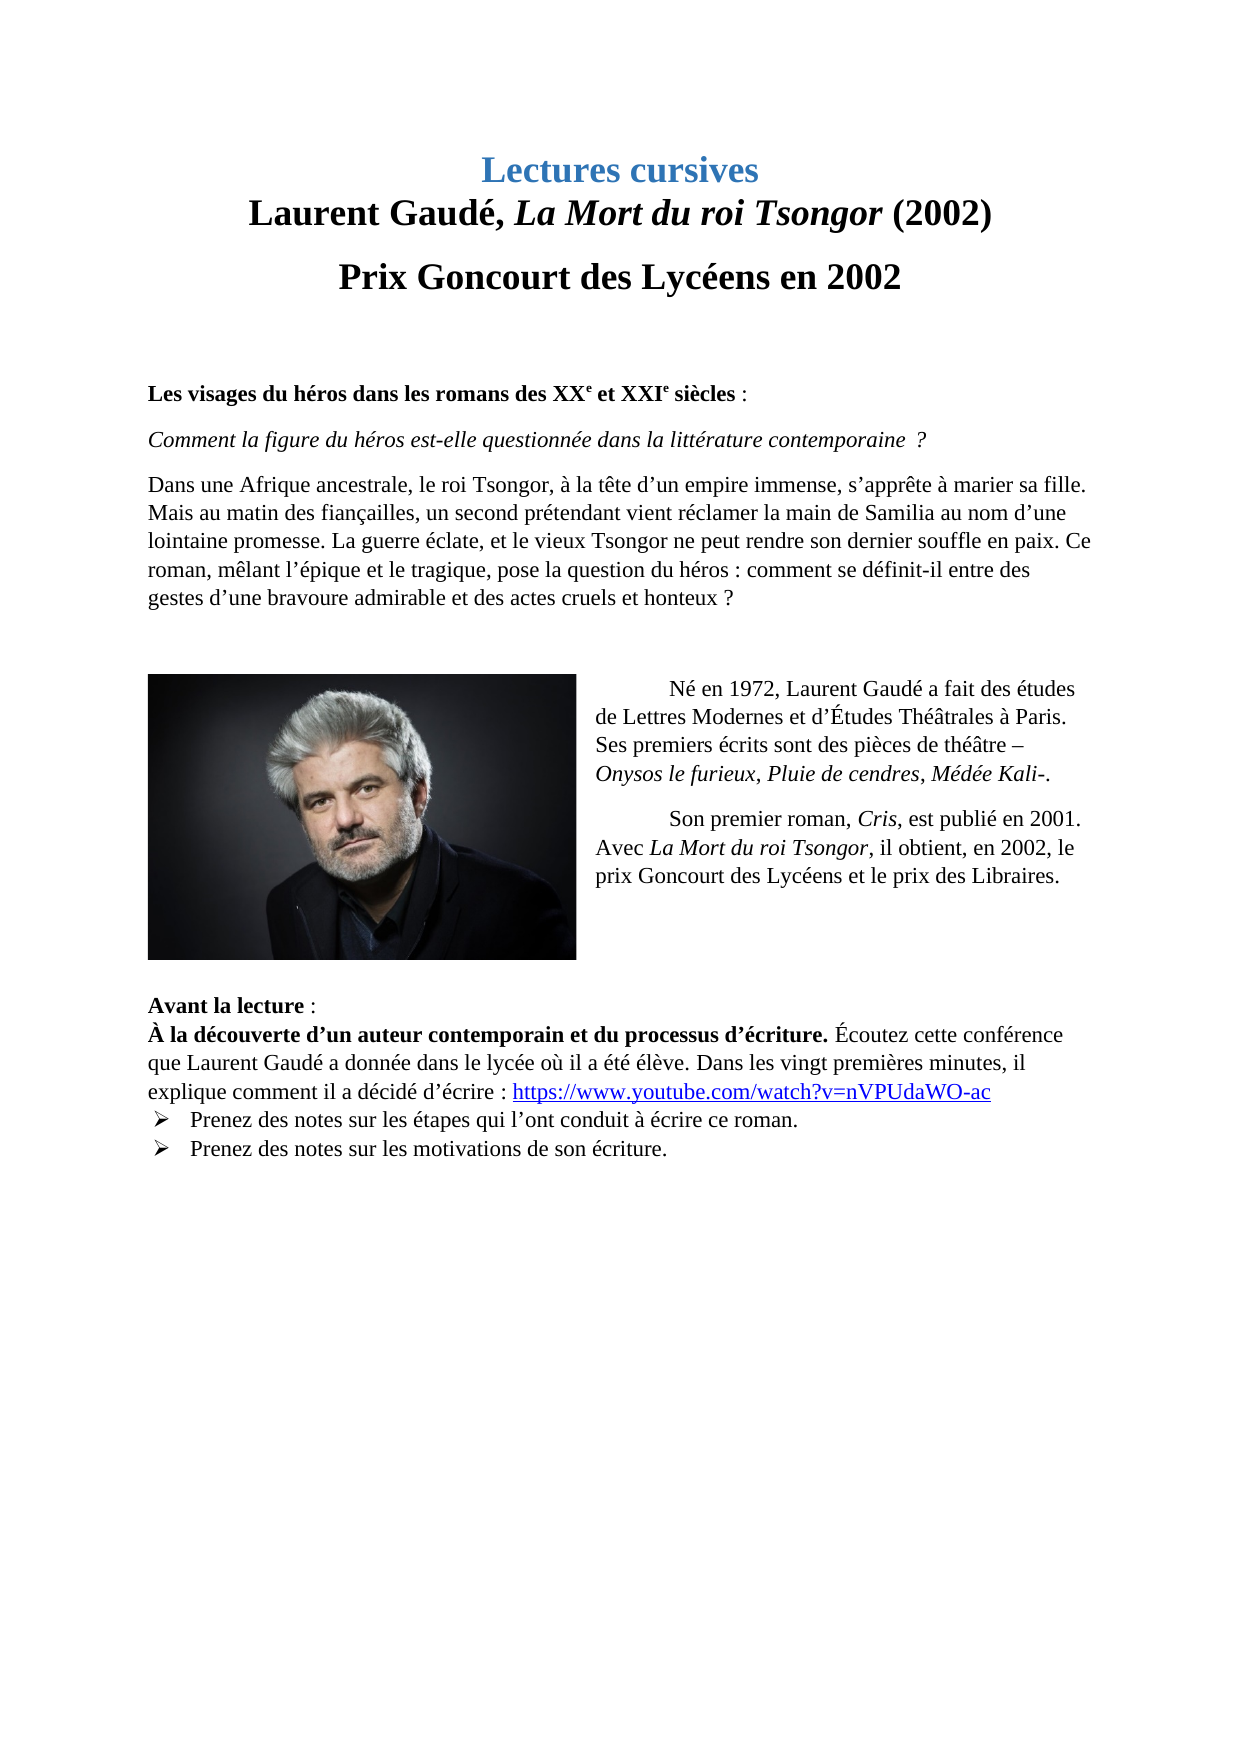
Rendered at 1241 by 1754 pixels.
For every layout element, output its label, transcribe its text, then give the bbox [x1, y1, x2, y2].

text Laurent Gaudé, La Mort du roi Tsongor (2002) [148, 191, 1092, 234]
text À la découverte d’un auteur contemporain et du processus d’écriture. Écoutez cette conférence que Laurent Gaudé a donnée dans le lycée où il a été élève. Dans les vingt premières minutes, il explique comment il a décidé d’écrire : https://www.youtube.com/watch?v=nVPUdaWO-ac [148, 1021, 1092, 1104]
text Né en 1972, Laurent Gaudé a fait des études de Lettres Modernes et d’Études Théâtrales à Paris. Ses premiers écrits sont des pièces de théâtre – Onysos le furieux, Pluie de cendres, Médée Kali-. [577, 675, 1092, 786]
picture [147, 674, 577, 960]
text Avant la lecture : [148, 992, 1092, 1019]
text Lectures cursives [148, 148, 1092, 191]
list Prenez des notes sur les étapes qui l’ont conduit à écrire ce roman. [152, 1106, 1092, 1132]
text Son premier roman, Cris, est publié en 2001. Avec La Mort du roi Tsongor, il obtient, en 2002, le prix Goncourt des Lycéens et le prix des Libraires. [577, 805, 1092, 888]
text Les visages du héros dans les romans des XXe et XXIe siècles : [148, 381, 1092, 407]
text Comment la figure du héros est-elle questionnée dans la littérature contemporaine ? [148, 426, 1092, 452]
text Dans une Afrique ancestrale, le roi Tsongor, à la tête d’un empire immense, s’apprête à marier sa fille. Mais au matin des fiançailles, un second prétendant vient réclamer la main de Samilia au nom d’une lointaine promesse. La guerre éclate, et le vieux Tsongor ne peut rendre son dernier souffle en paix. Ce roman, mêlant l’épique et le tragique, pose la question du héros : comment se définit-il entre des gestes d’une bravoure admirable et des actes cruels et honteux ? [148, 471, 1092, 611]
text Prix Goncourt des Lycéens en 2002 [148, 254, 1092, 297]
list Prenez des notes sur les motivations de son écriture. [152, 1134, 1092, 1161]
